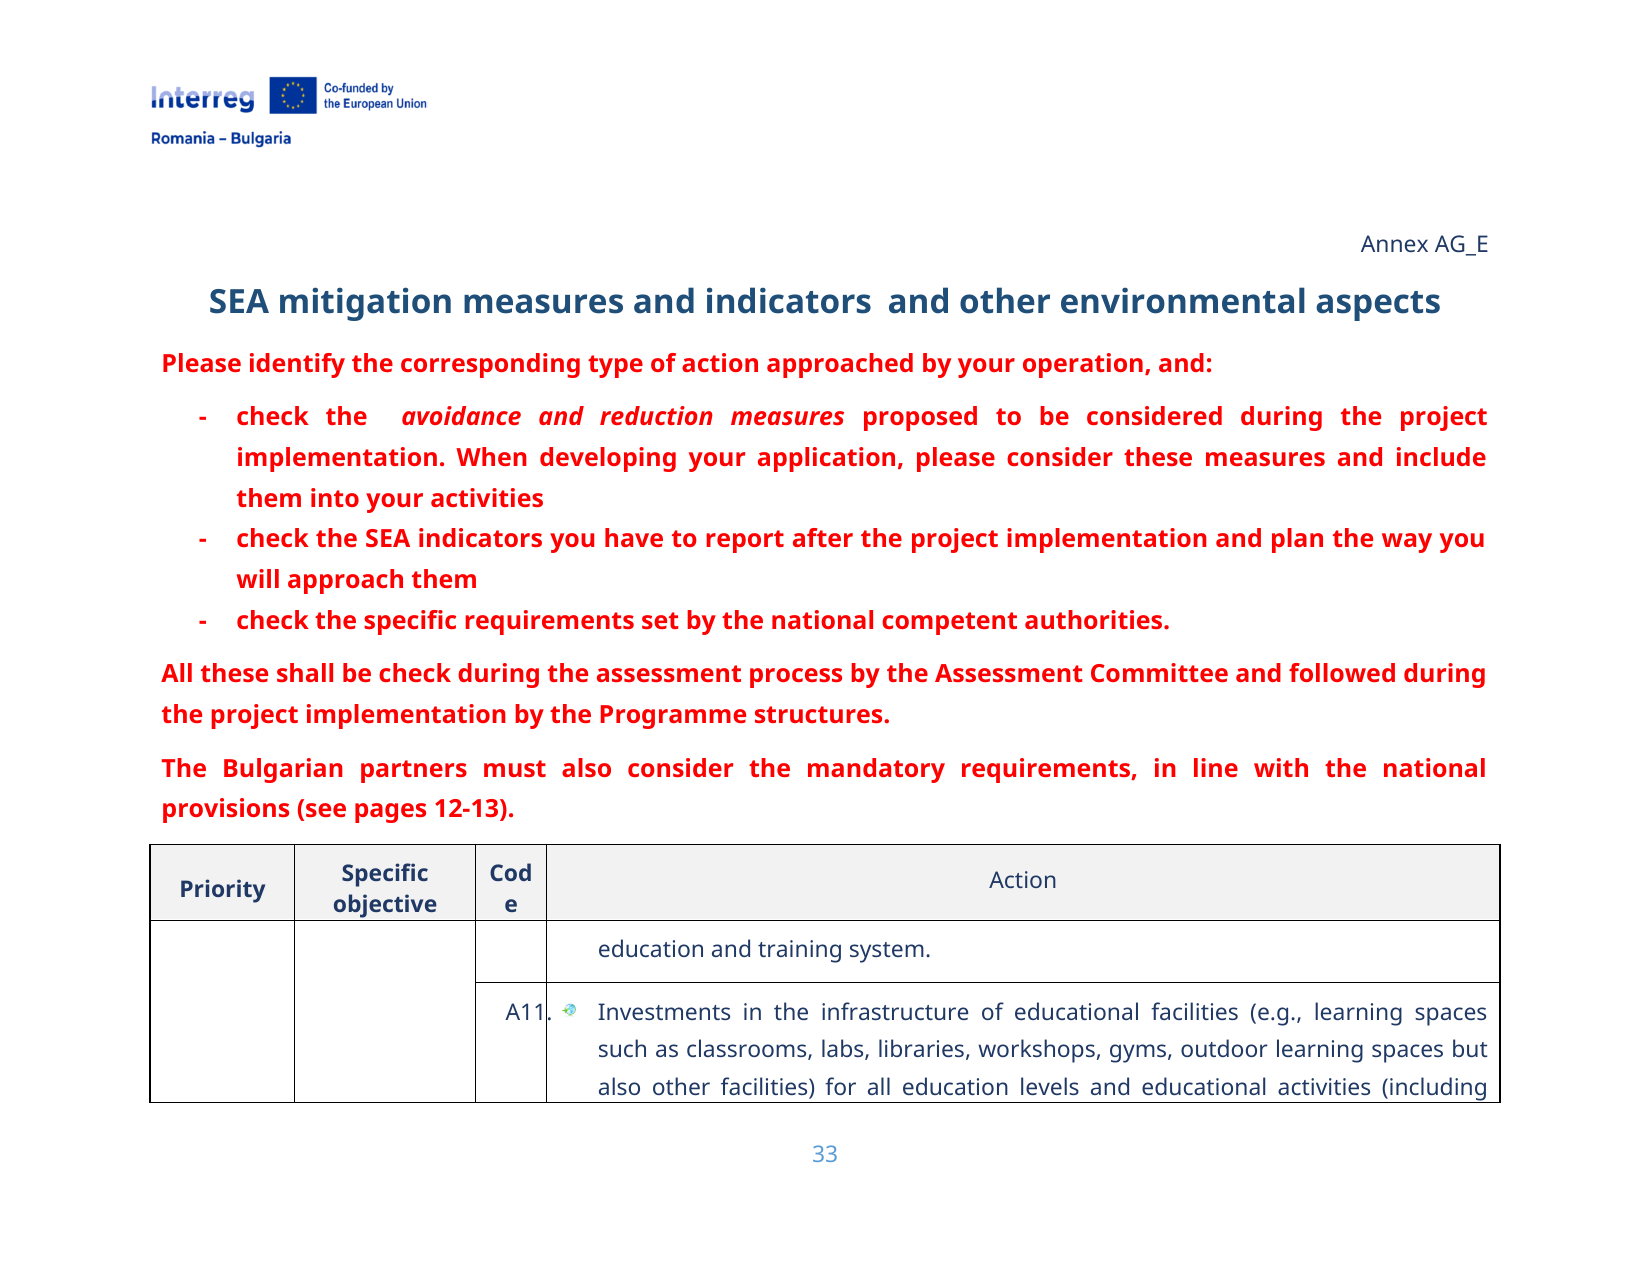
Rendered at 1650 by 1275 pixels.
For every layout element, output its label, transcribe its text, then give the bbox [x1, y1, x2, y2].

table_cell Action [547, 845, 1499, 919]
table_cell [476, 983, 546, 1102]
table_cell Priority [151, 845, 294, 919]
table_cell Development of partnerships between education and training institutions and stakeholders, at all education levels (early to tertiary), to support mutual learning and exchange of practices between teachers and trainers on both sides of the border; Development of joint initiatives and actions to support access to quality inclusive education and training, including LLL, to vulnerable or marginalized groups, including disabled persons, SEN ('Special educational needs' is a legal definition and refers to children with learning problems or disabilities that make it harder for them to learn than most children the same age), Roma ethnic group etc. Joint measures for improving the link between the labour market and the education and training system. [547, 921, 1499, 982]
table_cell [476, 921, 546, 982]
table_cell Investments in the infrastructure of educational facilities (e.g., learning spaces such as classrooms, labs, libraries, workshops, gyms, outdoor learning spaces but also other facilities) for all education levels and educational activities (including remedial and after-school), technical and vocational training and LLL etc.; special attention will be given to promoting accessible and inclusive learning for all persons; Investments in ensuring proper endowment for joint learning facilities with focus on digitalization: equipment, tools, etc., especially those that support the development of practical and/or digital skills and remote learning, such as computers, videoconferencing/distance education equipment VR learning etc. [547, 983, 1499, 1102]
picture [561, 1003, 576, 1020]
picture [150, 75, 428, 154]
table_cell Code [476, 845, 546, 919]
table_header Annex AG_E SEA mitigation measures and indicators and other environmental aspects Please identify the corresponding type of action approached by your operation, and: check the avoidance and reduction measures proposed to be considered during the project implementation. When developing your application, please consider these measures and include them into your activities check the SEA indicators you have to report after the project implementation and plan the way you will approach them check the specific requirements set by the national competent authorities. All these shall be check during the assessment process by the Assessment Committee and followed during the project implementation by the Programme structures. The Bulgarian partners must also consider the mandatory requirements, in line with the national provisions (see pages 12-13). [150, 216, 1500, 843]
table_cell Specific objective [295, 845, 475, 919]
